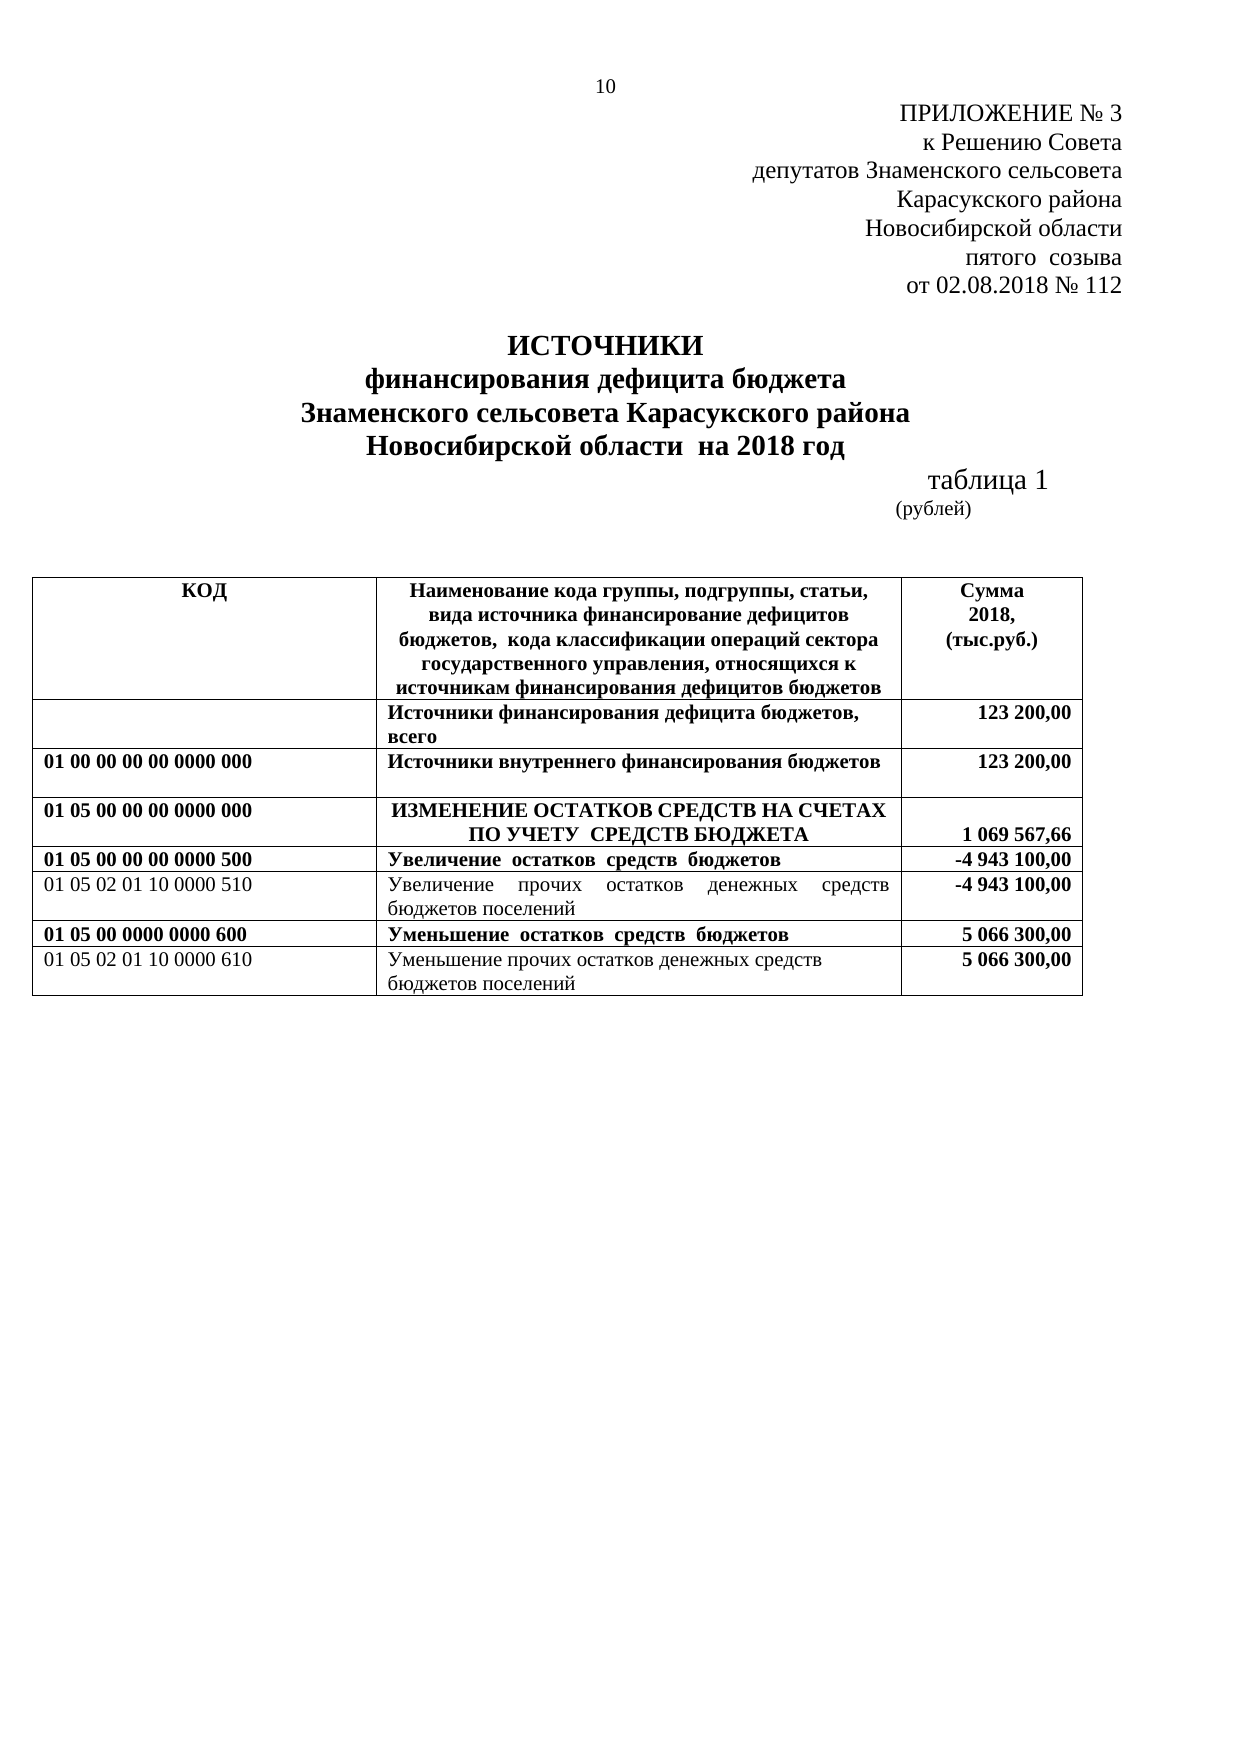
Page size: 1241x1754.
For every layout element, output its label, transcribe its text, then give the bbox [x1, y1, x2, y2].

table_cell 5 066 300,00 [902, 947, 1082, 995]
text Карасукского района [89, 184, 1122, 213]
table_cell Уменьшение остатков средств бюджетов [377, 921, 901, 946]
table_header Сумма 2018, (тыс.руб.) [902, 578, 1082, 699]
table_cell 1 069 567,66 [902, 798, 1082, 846]
table_cell 01 00 00 00 00 0000 000 [33, 749, 376, 797]
table_cell Источники финансирования дефицита бюджетов, всего [377, 700, 901, 748]
text ИСТОЧНИКИ [89, 328, 1122, 361]
table_cell 123 200,00 [902, 749, 1082, 797]
text финансирования дефицита бюджета [89, 361, 1122, 395]
text к Решению Совета [89, 127, 1122, 155]
text депутатов Знаменского сельсовета [89, 155, 1122, 184]
table_header Наименование кода группы, подгруппы, статьи, вида источника финансирование дефицитов бюджетов, кода классификации операций сектора государственного управления, относящихся к источникам финансирования дефицитов бюджетов [377, 578, 901, 699]
table_cell 01 05 00 00 00 0000 500 [33, 847, 376, 871]
table_cell -4 943 100,00 [902, 847, 1082, 871]
table_header КОД [33, 578, 376, 699]
table_cell 01 05 00 0000 0000 600 [33, 921, 376, 946]
table_cell Уменьшение прочих остатков денежных средств бюджетов поселений [377, 947, 901, 995]
text таблица 1 [89, 462, 1122, 496]
table_cell 01 05 02 01 10 0000 510 [33, 872, 376, 920]
text ПРИЛОЖЕНИЕ № 3 [89, 98, 1122, 127]
text пятого созыва [89, 242, 1122, 270]
text Новосибирской области [89, 213, 1122, 242]
text от 02.08.2018 № 112 [89, 270, 1122, 299]
table_cell Источники внутреннего финансирования бюджетов [377, 749, 901, 797]
table_cell ИЗМЕНЕНИЕ ОСТАТКОВ СРЕДСТВ НА СЧЕТАХ ПО УЧЕТУ СРЕДСТВ БЮДЖЕТА [377, 798, 901, 846]
table_cell Увеличение прочих остатков денежных средств бюджетов поселений [377, 872, 901, 920]
table_cell 01 05 02 01 10 0000 610 [33, 947, 376, 995]
table_cell [33, 700, 376, 748]
table_cell Увеличение остатков средств бюджетов [377, 847, 901, 871]
table_cell -4 943 100,00 [902, 872, 1082, 920]
text Знаменского сельсовета Карасукского района [89, 395, 1122, 428]
table_cell 5 066 300,00 [902, 921, 1082, 946]
text (рублей) [89, 496, 1122, 520]
text Новосибирской области на 2018 год [89, 428, 1122, 462]
table_cell 01 05 00 00 00 0000 000 [33, 798, 376, 846]
table_cell 123 200,00 [902, 700, 1082, 748]
